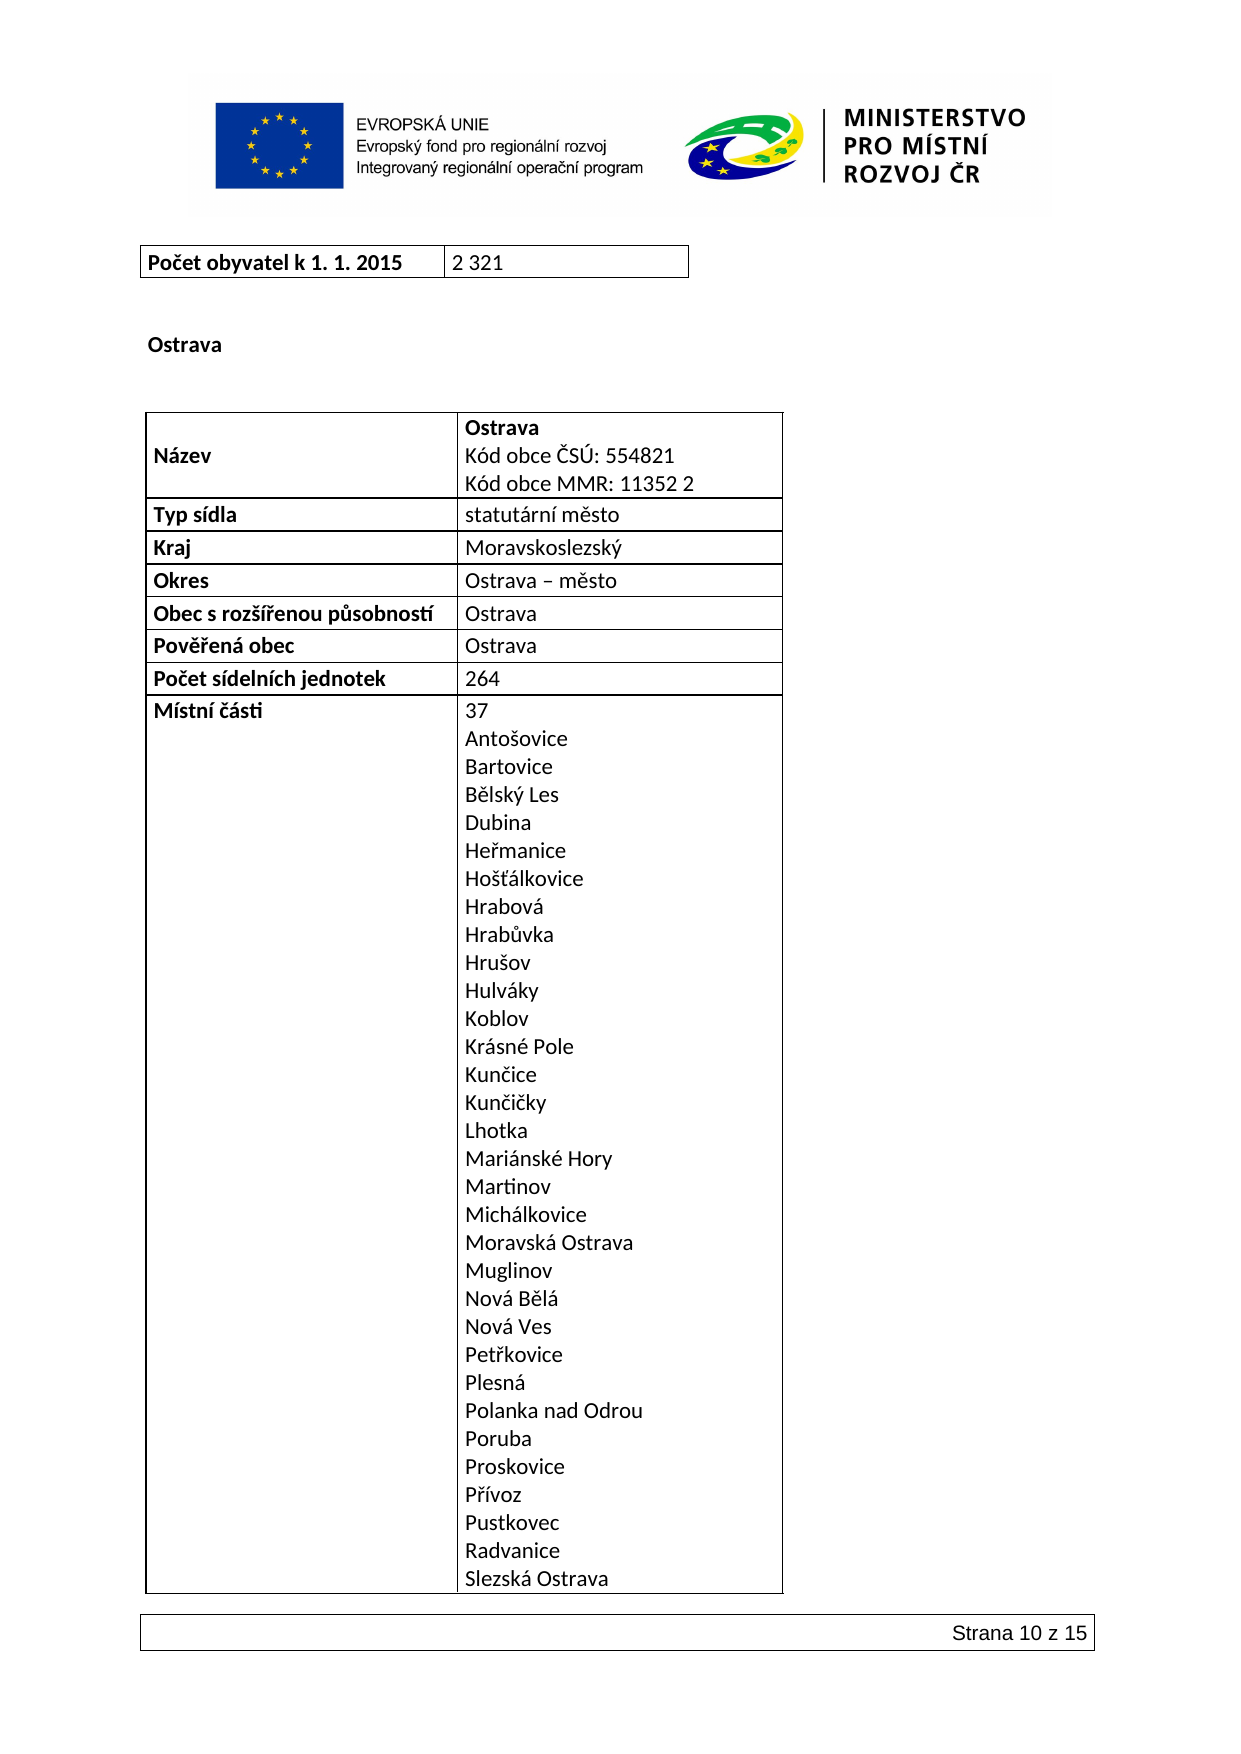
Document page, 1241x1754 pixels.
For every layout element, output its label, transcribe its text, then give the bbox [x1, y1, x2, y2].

table_cell Počet obyvatel k 1. 1. 2015 [141, 246, 444, 277]
table_cell 264 [458, 663, 782, 694]
table_cell Počet sídelních jednotek [147, 663, 457, 694]
table_cell Okres [147, 565, 457, 596]
table_cell Typ sídla [147, 499, 457, 530]
table_cell statutární město [458, 499, 782, 530]
table_cell 2 321 [445, 246, 688, 277]
text Ostrava [148, 331, 1093, 359]
table_cell Ostrava [458, 597, 782, 628]
table_header Ostrava Kód obce ČSÚ: 554821 Kód obce MMR: 11352 2 [458, 413, 782, 497]
table_cell Kraj [147, 532, 457, 563]
table_cell Obec s rozšířenou působností [147, 597, 457, 628]
table_cell Místní části [147, 696, 457, 1592]
table_cell Pověřená obec [147, 630, 457, 661]
picture [187, 73, 1053, 217]
table_header Název [147, 413, 457, 497]
table_cell Moravskoslezský [458, 532, 782, 563]
table_cell Ostrava – město [458, 565, 782, 596]
table_cell Ostrava [458, 630, 782, 661]
